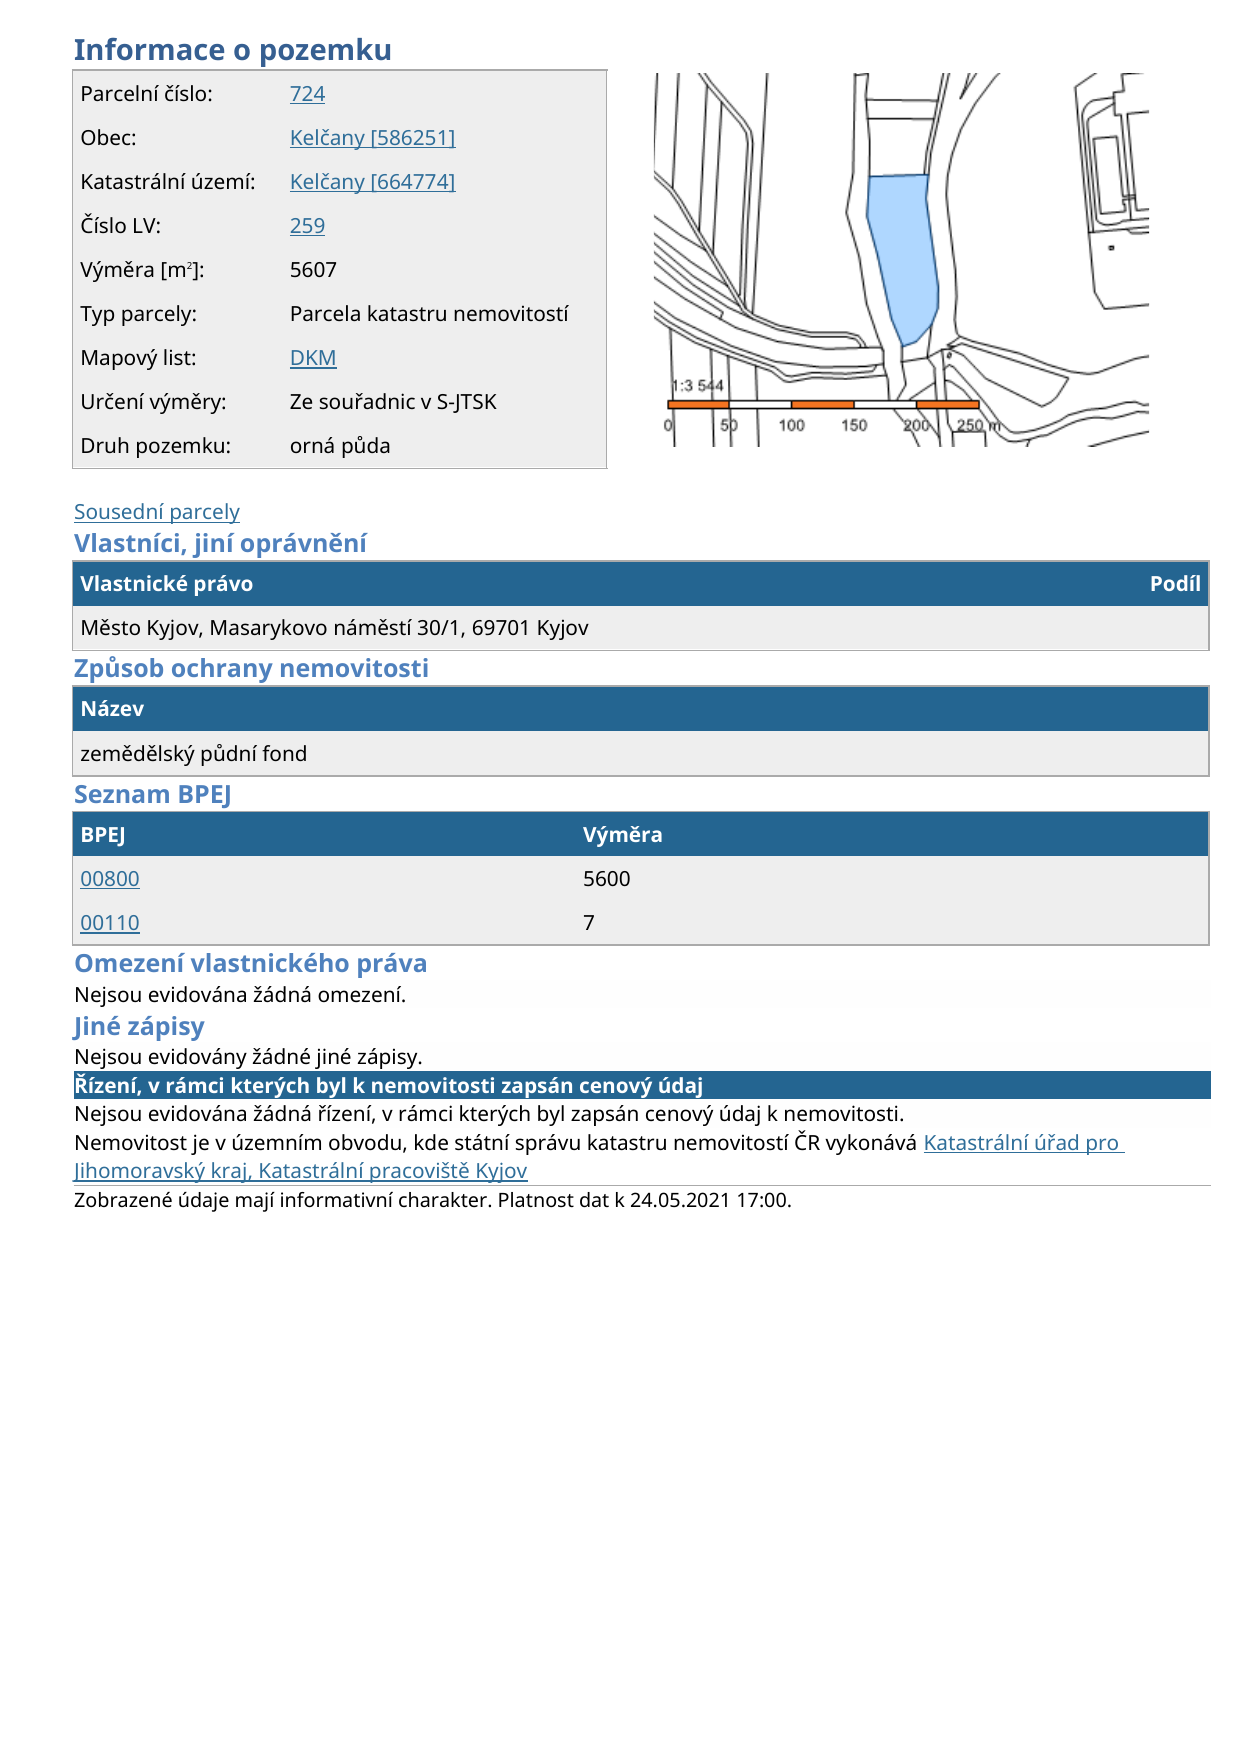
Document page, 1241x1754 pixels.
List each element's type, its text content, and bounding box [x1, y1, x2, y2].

subtitle Omezení vlastnického práva [74, 946, 1211, 980]
text Nejsou evidována žádná omezení. [74, 980, 1211, 1008]
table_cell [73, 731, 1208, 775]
subtitle Způsob ochrany nemovitosti [74, 651, 1211, 685]
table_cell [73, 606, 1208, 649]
subtitle Seznam BPEJ [74, 776, 1211, 811]
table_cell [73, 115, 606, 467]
subtitle Informace o pozemku [74, 29, 1211, 69]
text Sousední parcely [74, 497, 1211, 526]
subtitle Jiné zápisy [74, 1008, 1211, 1042]
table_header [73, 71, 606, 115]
subtitle Řízení, v rámci kterých byl k nemovitosti zapsán cenový údaj [74, 1071, 1211, 1099]
text Zobrazené údaje mají informativní charakter. Platnost dat k 24.05.2021 17:00. [74, 1186, 1211, 1213]
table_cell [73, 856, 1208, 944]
subtitle Vlastníci, jiní oprávnění [74, 526, 1211, 560]
text Nejsou evidována žádná řízení, v rámci kterých byl zapsán cenový údaj k nemovitosti. [74, 1099, 1211, 1128]
text Nemovitost je v územním obvodu, kde státní správu katastru nemovitostí ČR vykonává Katastrální úřad pro Jihomoravský kraj, Katastrální pracoviště Kyjov [74, 1128, 1211, 1184]
picture [652, 73, 1149, 444]
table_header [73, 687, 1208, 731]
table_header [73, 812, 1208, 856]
text Nejsou evidovány žádné jiné zápisy. [74, 1042, 1211, 1071]
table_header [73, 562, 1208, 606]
